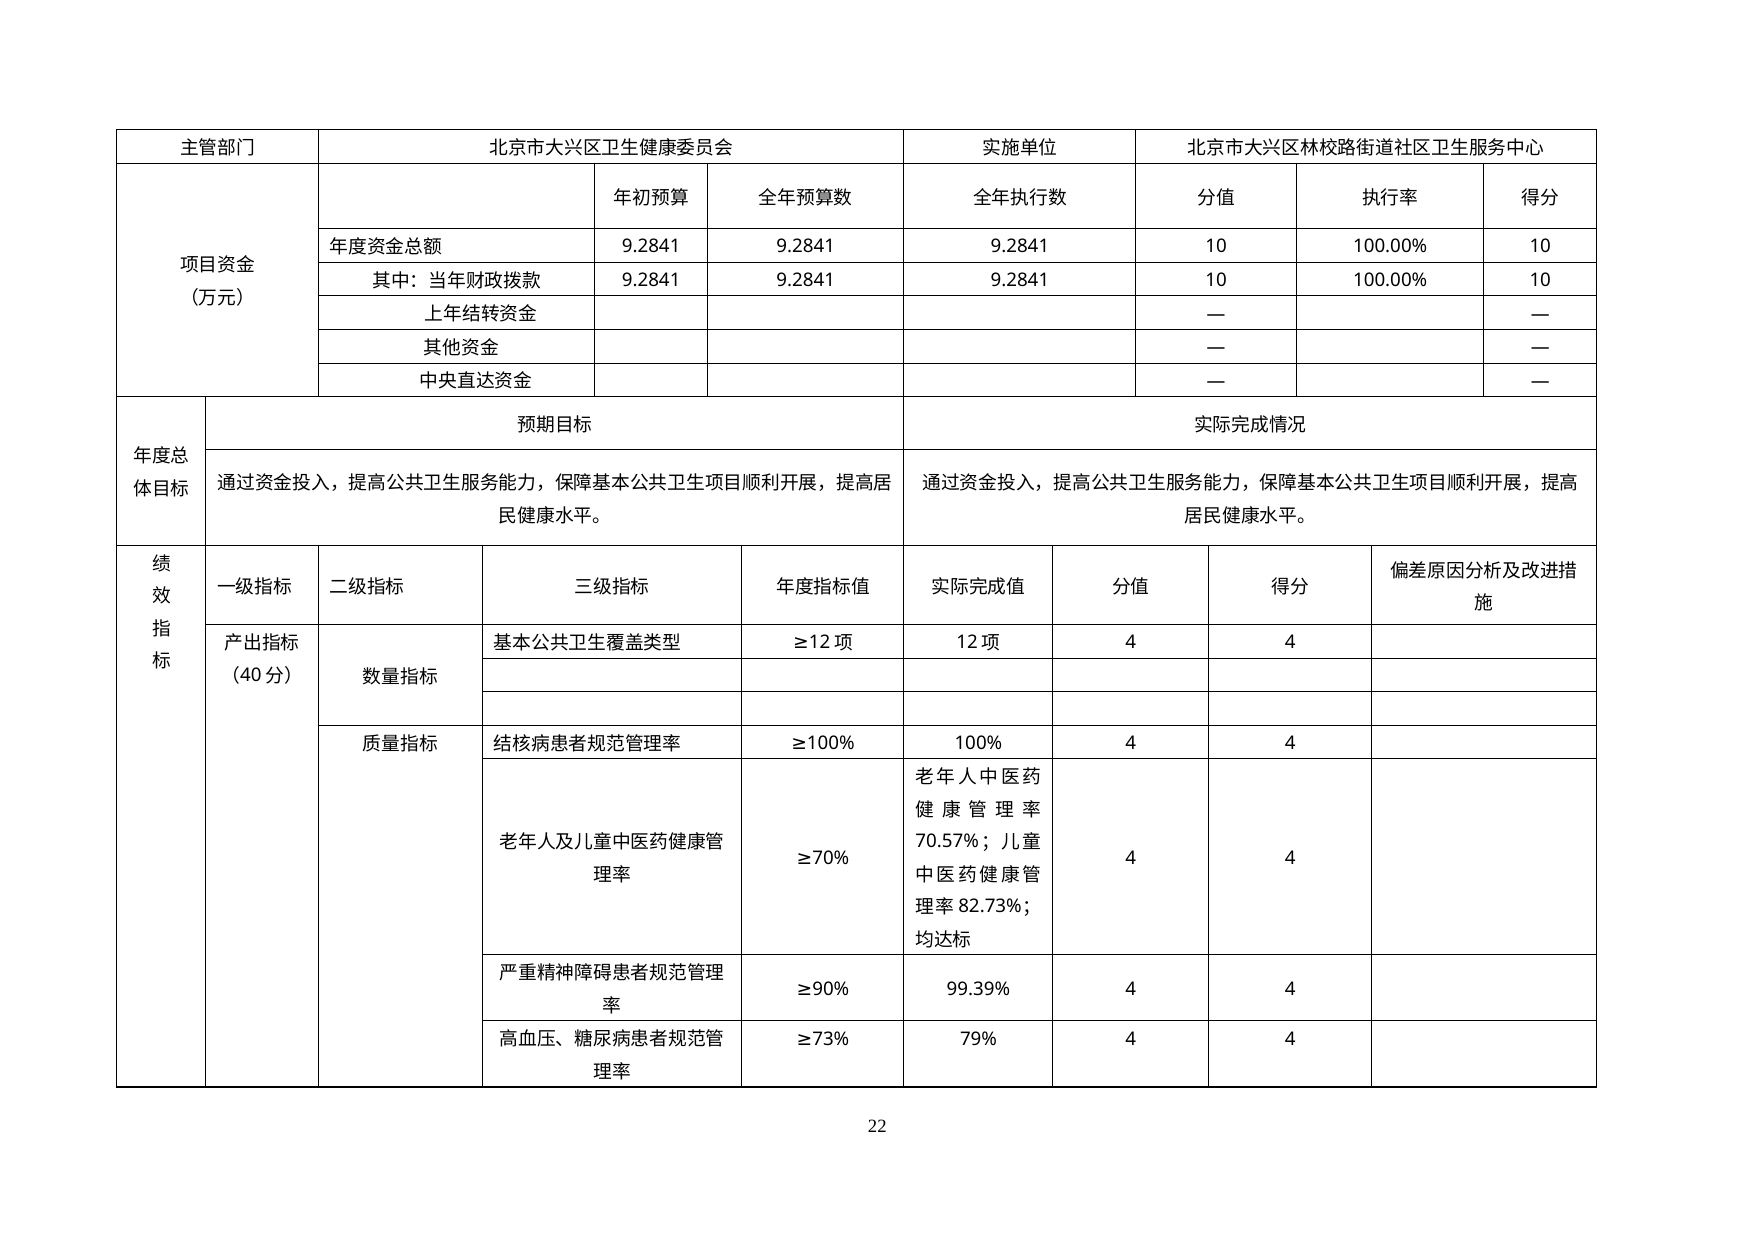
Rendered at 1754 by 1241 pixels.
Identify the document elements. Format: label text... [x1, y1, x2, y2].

table_cell [904, 364, 1135, 396]
table_cell 绩 效 指 标 [117, 546, 205, 1086]
table_cell 实际完成情况 [904, 397, 1596, 449]
table_cell 执行率 [1297, 164, 1483, 228]
table_cell 分值 [1136, 164, 1296, 228]
table_cell [1372, 625, 1596, 658]
table_cell [595, 364, 707, 396]
table_cell 中央直达资金 [319, 364, 594, 396]
table_cell [1372, 659, 1596, 691]
table_cell [1053, 659, 1208, 691]
table_cell 严重精神障碍患者规范管理率 [483, 955, 741, 1020]
table_cell 高血压、糖尿病患者规范管理率 [483, 1021, 741, 1086]
table_cell 年度指标值 [742, 546, 903, 624]
table_cell ≥73% [742, 1021, 903, 1086]
table_cell 4 [1209, 1021, 1371, 1086]
table_cell ≥90% [742, 955, 903, 1020]
table_cell [742, 659, 903, 691]
table_cell — [1484, 330, 1596, 362]
table_cell 产出指标（40分） [206, 625, 318, 1086]
table_cell 全年预算数 [708, 164, 903, 228]
table_cell 实施单位 [904, 130, 1135, 163]
table_cell [708, 364, 903, 396]
table_cell [1297, 364, 1483, 396]
table_cell 9.2841 [595, 229, 707, 262]
table_cell 其他资金 [319, 330, 594, 362]
table_cell 100.00% [1297, 229, 1483, 262]
table_cell 得分 [1209, 546, 1371, 624]
table_cell 12项 [904, 625, 1052, 658]
table_cell 其中：当年财政拨款 [319, 263, 594, 295]
table_cell [904, 692, 1052, 725]
table_cell ≥12项 [742, 625, 903, 658]
table_cell 老年人中医药健康管理率70.57%；儿童中医药健康管理率82.73%；均达标 [904, 759, 1052, 954]
table_cell [1372, 759, 1596, 954]
table_cell 4 [1053, 1021, 1208, 1086]
table_cell 4 [1053, 726, 1208, 758]
table_cell 100% [904, 726, 1052, 758]
table_cell 老年人及儿童中医药健康管理率 [483, 759, 741, 954]
table_cell 9.2841 [708, 229, 903, 262]
table_cell 4 [1053, 625, 1208, 658]
table_cell 年初预算 [595, 164, 707, 228]
table_cell [483, 659, 741, 691]
table_cell 北京市大兴区林校路街道社区卫生服务中心 [1136, 130, 1596, 163]
table_cell 100.00% [1297, 263, 1483, 295]
table_cell 通过资金投入，提高公共卫生服务能力，保障基本公共卫生项目顺利开展，提高居民健康水平。 [904, 450, 1596, 545]
table_cell 项目资金 （万元） [117, 164, 318, 396]
table_cell 主管部门 [117, 130, 318, 163]
table_cell [483, 692, 741, 725]
table_cell — [1484, 364, 1596, 396]
table_cell 分值 [1053, 546, 1208, 624]
table_cell 数量指标 [319, 625, 482, 725]
table_cell 一级指标 [206, 546, 318, 624]
table_cell 预期目标 [206, 397, 903, 449]
table_cell 9.2841 [904, 229, 1135, 262]
table_cell 实际完成值 [904, 546, 1052, 624]
table_cell 年度总体目标 [117, 397, 205, 545]
table_cell 年度资金总额 [319, 229, 594, 262]
table_cell 质量指标 [319, 726, 482, 1086]
table_cell 10 [1136, 229, 1296, 262]
table_cell [319, 164, 594, 228]
table_cell [708, 330, 903, 362]
table_cell [1372, 726, 1596, 758]
table_cell 99.39% [904, 955, 1052, 1020]
table_cell 4 [1209, 955, 1371, 1020]
table_cell 10 [1484, 263, 1596, 295]
table_cell 北京市大兴区卫生健康委员会 [319, 130, 903, 163]
table_cell 得分 [1484, 164, 1596, 228]
table_cell 上年结转资金 [319, 296, 594, 329]
table_cell [742, 692, 903, 725]
table_cell [595, 330, 707, 362]
table_cell 4 [1209, 625, 1371, 658]
table_cell [1209, 659, 1371, 691]
table_cell [1372, 1021, 1596, 1086]
table_cell 10 [1136, 263, 1296, 295]
table_cell 基本公共卫生覆盖类型 [483, 625, 741, 658]
table_cell ≥100% [742, 726, 903, 758]
table_cell 79% [904, 1021, 1052, 1086]
table_cell 全年执行数 [904, 164, 1135, 228]
table_cell [1297, 330, 1483, 362]
table_cell 10 [1484, 229, 1596, 262]
table_cell — [1136, 296, 1296, 329]
table_cell 4 [1053, 759, 1208, 954]
table_cell [1372, 955, 1596, 1020]
table_cell ≥70% [742, 759, 903, 954]
table_cell 4 [1053, 955, 1208, 1020]
table_cell [904, 296, 1135, 329]
table_cell 三级指标 [483, 546, 741, 624]
table_cell — [1484, 296, 1596, 329]
table_cell [1297, 296, 1483, 329]
table_cell [1372, 692, 1596, 725]
table_cell 4 [1209, 759, 1371, 954]
table_cell 4 [1209, 726, 1371, 758]
table_cell 9.2841 [595, 263, 707, 295]
table_cell [1053, 692, 1208, 725]
table_cell 9.2841 [708, 263, 903, 295]
table_cell 偏差原因分析及改进措施 [1372, 546, 1596, 624]
table_cell [904, 659, 1052, 691]
table_cell [904, 330, 1135, 362]
table_cell 二级指标 [319, 546, 482, 624]
table_cell [1209, 692, 1371, 725]
table_cell [708, 296, 903, 329]
table_cell 9.2841 [904, 263, 1135, 295]
table_cell [595, 296, 707, 329]
table_cell — [1136, 364, 1296, 396]
table_cell — [1136, 330, 1296, 362]
table_cell 结核病患者规范管理率 [483, 726, 741, 758]
table_cell 通过资金投入，提高公共卫生服务能力，保障基本公共卫生项目顺利开展，提高居民健康水平。 [206, 450, 903, 545]
